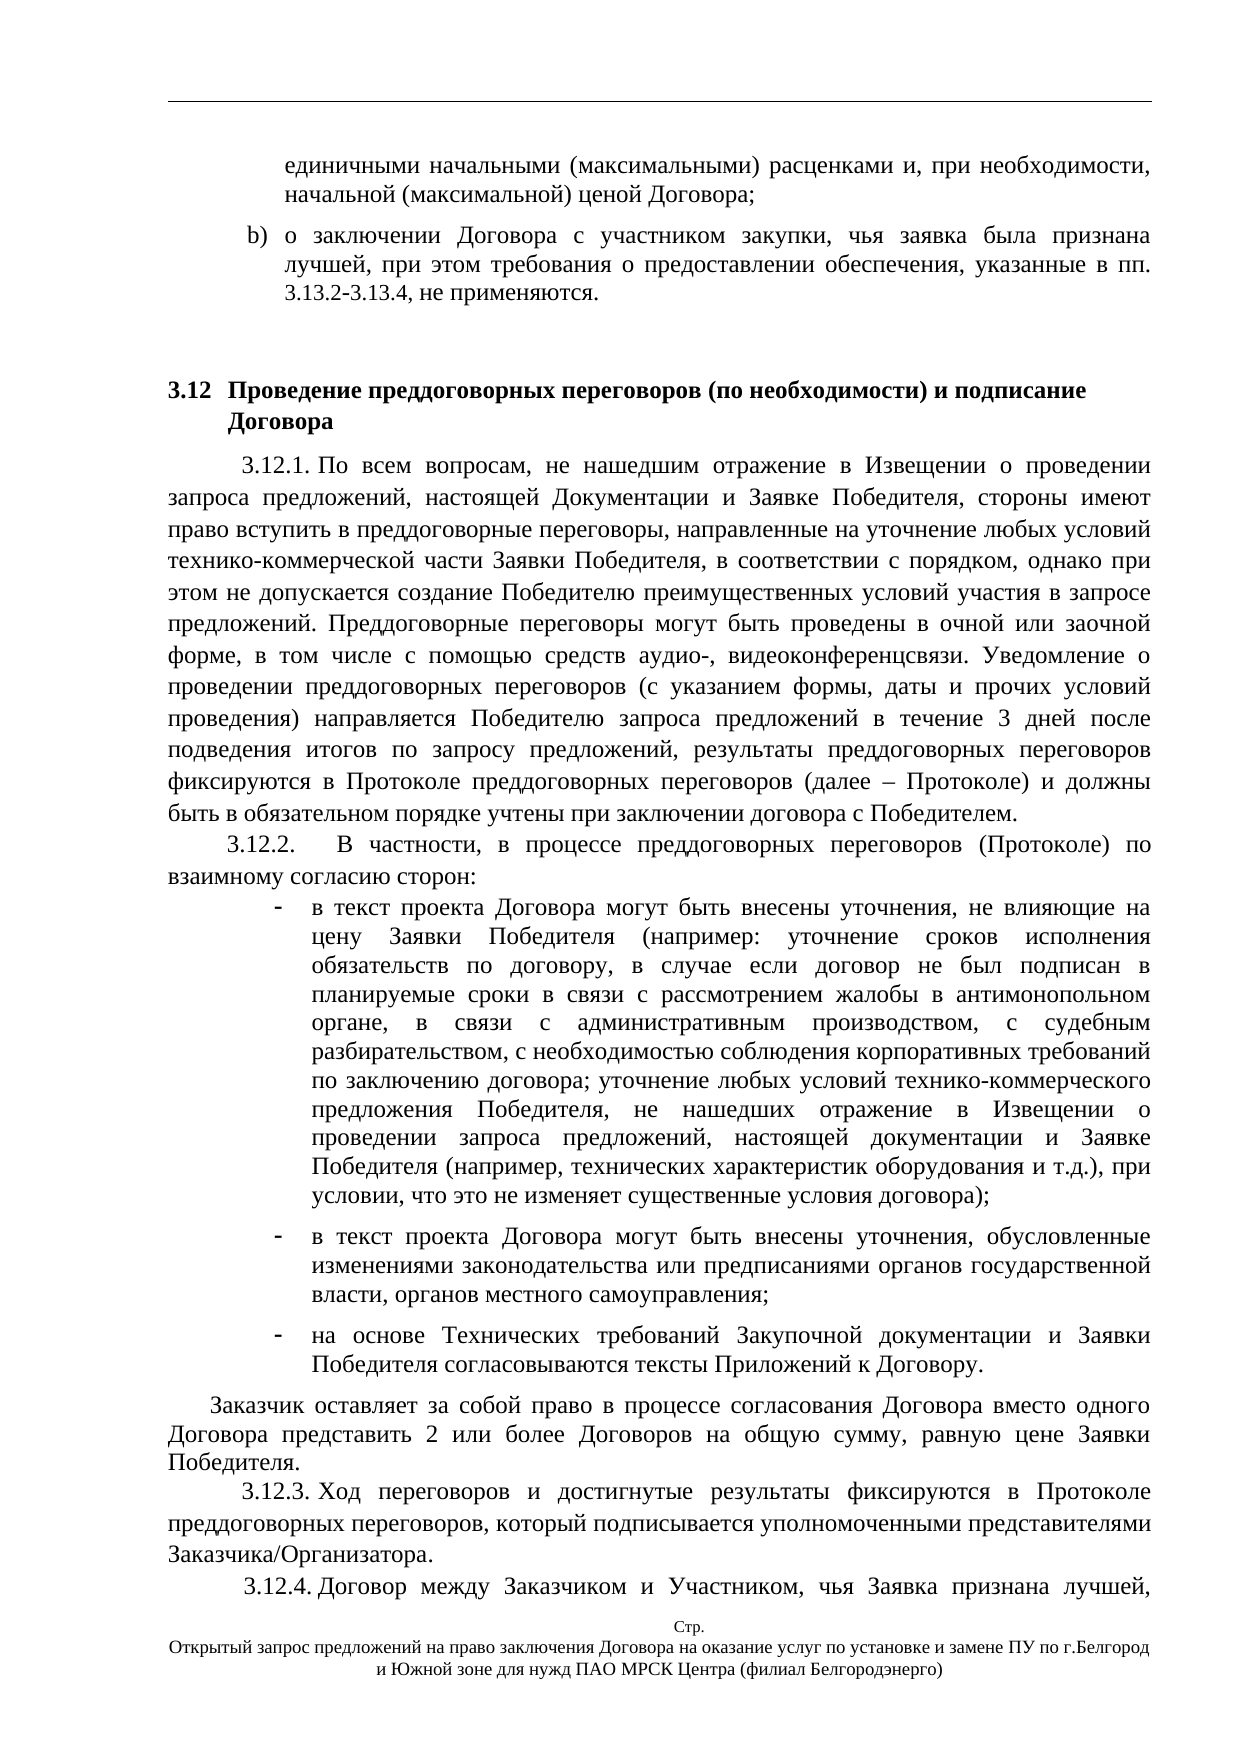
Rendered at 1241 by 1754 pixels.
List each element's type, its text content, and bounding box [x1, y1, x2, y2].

list В частности, в процессе преддоговорных переговоров (Протоколе) по взаимному согласию сторон: [168, 829, 1152, 889]
text Заказчик оставляет за собой право в процессе согласования Договора вместо одного Договора представить 2 или более Договоров на общую сумму, равную цене Заявки Победителя. [168, 1390, 1152, 1476]
list в текст проекта Договора могут быть внесены уточнения, обусловленные изменениями законодательства или предписаниями органов государственной власти, органов местного самоуправления; [274, 1221, 1152, 1307]
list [168, 1571, 1152, 1599]
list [247, 150, 1152, 207]
list По всем вопросам, не нашедшим отражение в Извещении о проведении запроса предложений, настоящей Документации и Заявке Победителя, стороны имеют право вступить в преддоговорные переговоры, направленные на уточнение любых условий технико-коммерческой части Заявки Победителя, в соответствии с порядком, однако при этом не допускается создание Победителю преимущественных условий участия в запросе предложений. Преддоговорные переговоры могут быть проведены в очной или заочной форме, в том числе с помощью средств аудио-, видеоконференцсвязи. Уведомление о проведении преддоговорных переговоров (с указанием формы, даты и прочих условий проведения) направляется Победителю запроса предложений в течение 3 дней после подведения итогов по запросу предложений, результаты преддоговорных переговоров фиксируются в Протоколе преддоговорных переговоров (далее – Протоколе) и должны быть в обязательном порядке учтены при заключении договора с Победителем. [168, 451, 1152, 826]
list на основе Технических требований Закупочной документации и Заявки Победителя согласовываются тексты Приложений к Договору. [274, 1320, 1152, 1377]
subtitle Проведение преддоговорных переговоров (по необходимости) и подписание Договора [168, 375, 1152, 435]
list о заключении Договора с участником закупки, чья заявка была признана лучшей, при этом требования о предоставлении обеспечения, указанные в пп. 3.13.2-3.13.4, не применяются. [247, 220, 1152, 306]
list в текст проекта Договора могут быть внесены уточнения, не влияющие на цену Заявки Победителя (например: уточнение сроков исполнения обязательств по договору, в случае если договор не был подписан в планируемые сроки в связи с рассмотрением жалобы в антимонопольном органе, в связи с административным производством, с судебным разбирательством, с необходимостью соблюдения корпоративных требований по заключению договора; уточнение любых условий технико-коммерческого предложения Победителя, не нашедших отражение в Извещении о проведении запроса предложений, настоящей документации и Заявке Победителя (например, технических характеристик оборудования и т.д.), при условии, что это не изменяет существенные условия договора); [274, 892, 1152, 1209]
list Ход переговоров и достигнутые результаты фиксируются в Протоколе преддоговорных переговоров, который подписывается уполномоченными представителями Заказчика/Организатора. [168, 1476, 1152, 1568]
